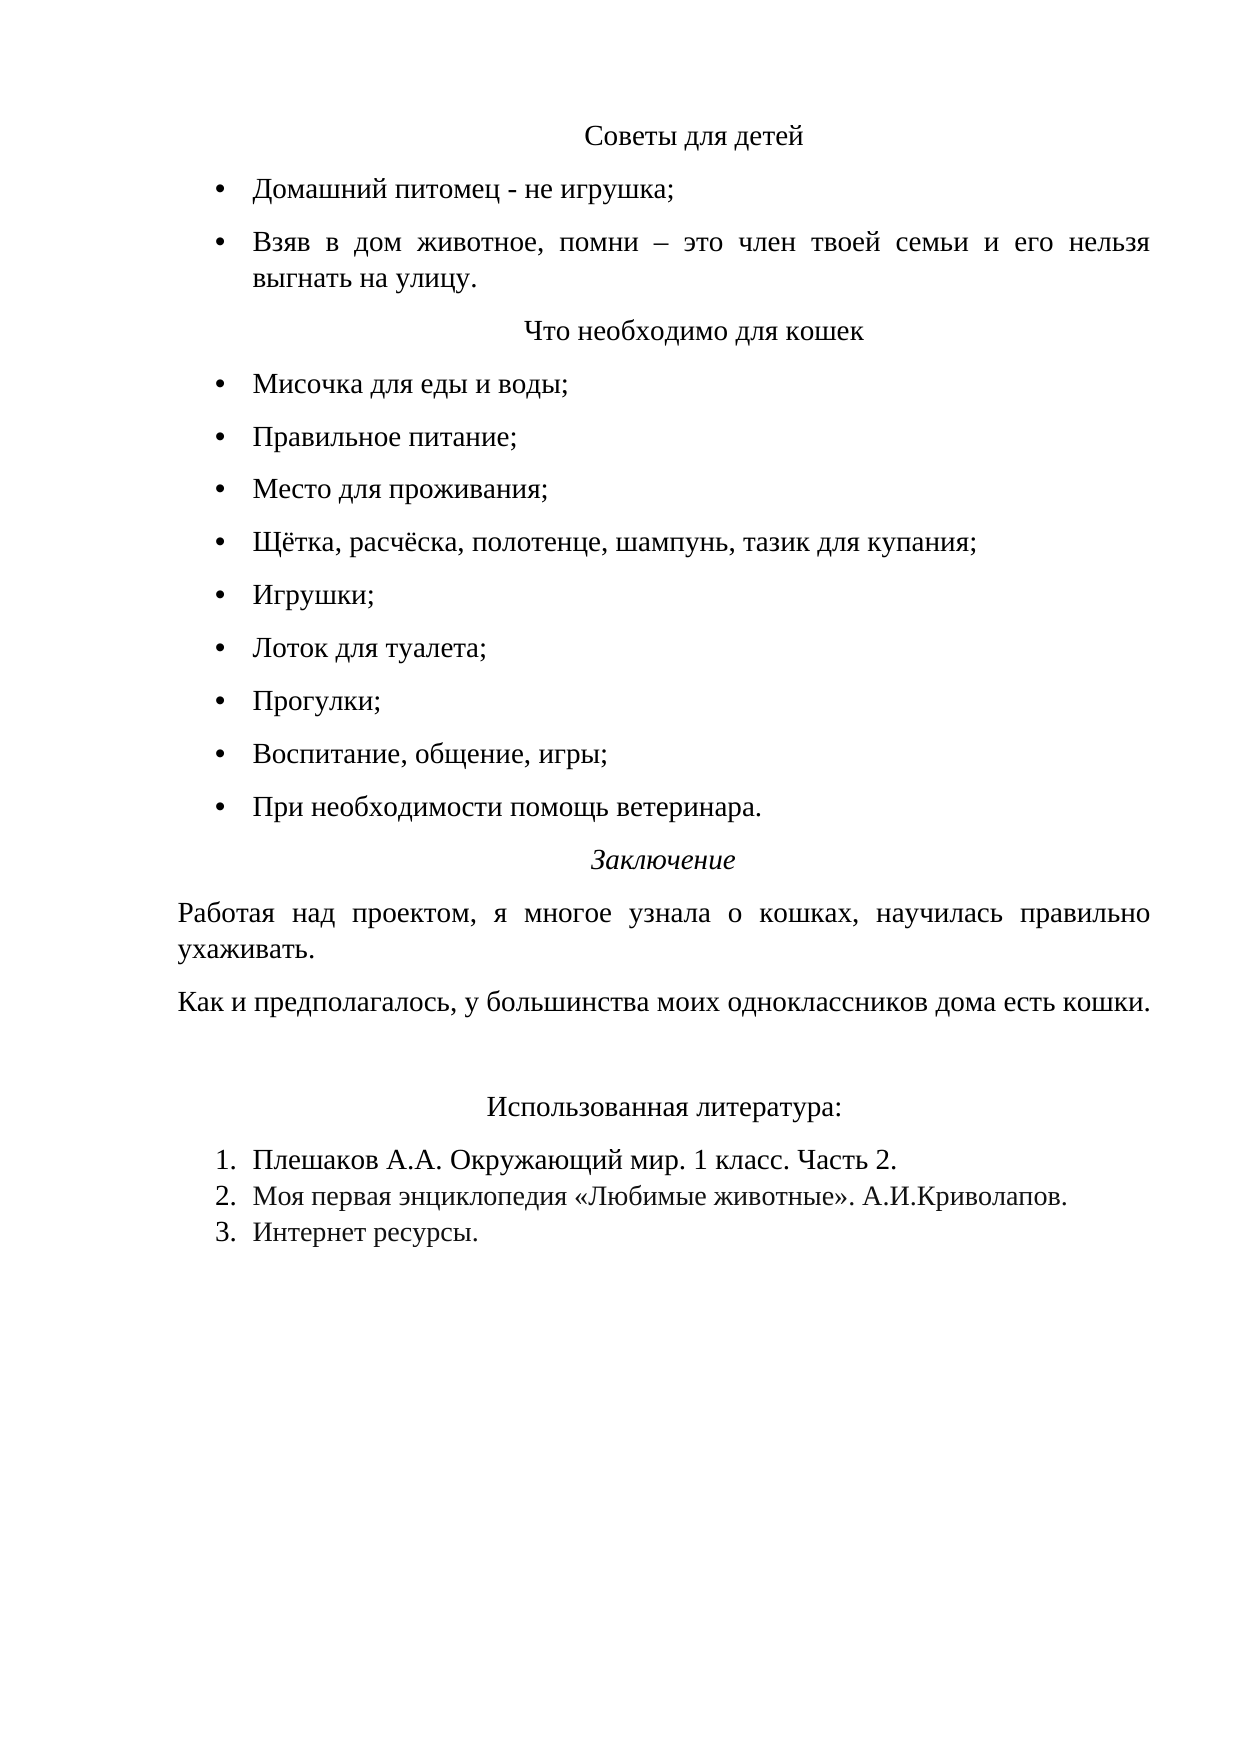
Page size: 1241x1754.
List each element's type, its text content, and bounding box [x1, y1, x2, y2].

text Работая над проектом, я многое узнала о кошках, научилась правильно ухаживать. [177, 895, 1152, 964]
text Советы для детей [236, 118, 1152, 152]
list Прогулки; [215, 683, 1152, 717]
list Щётка, расчёска, полотенце, шампунь, тазик для купания; [215, 524, 1152, 558]
text Заключение [177, 842, 1152, 876]
list Место для проживания; [215, 472, 1152, 505]
list Плешаков А.А. Окружающий мир. 1 класс. Часть 2. [215, 1142, 1152, 1176]
list Взяв в дом животное, помни – это член твоей семьи и его нельзя выгнать на улицу. [215, 224, 1152, 294]
list Лоток для туалета; [215, 630, 1152, 664]
list Игрушки; [215, 577, 1152, 611]
list Интернет ресурсы. [215, 1214, 1152, 1248]
text Использованная литература: [177, 1089, 1152, 1123]
list Домашний питомец - не игрушка; [215, 171, 1152, 204]
list Мисочка для еды и воды; [215, 366, 1152, 399]
text Как и предполагалось, у большинства моих одноклассников дома есть кошки. [177, 984, 1152, 1017]
list Моя первая энциклопедия «Любимые животные». А.И.Криволапов. [215, 1178, 1152, 1212]
list Правильное питание; [215, 419, 1152, 452]
list При необходимости помощь ветеринара. [215, 789, 1152, 823]
text Что необходимо для кошек [236, 313, 1152, 346]
list Воспитание, общение, игры; [215, 736, 1152, 770]
